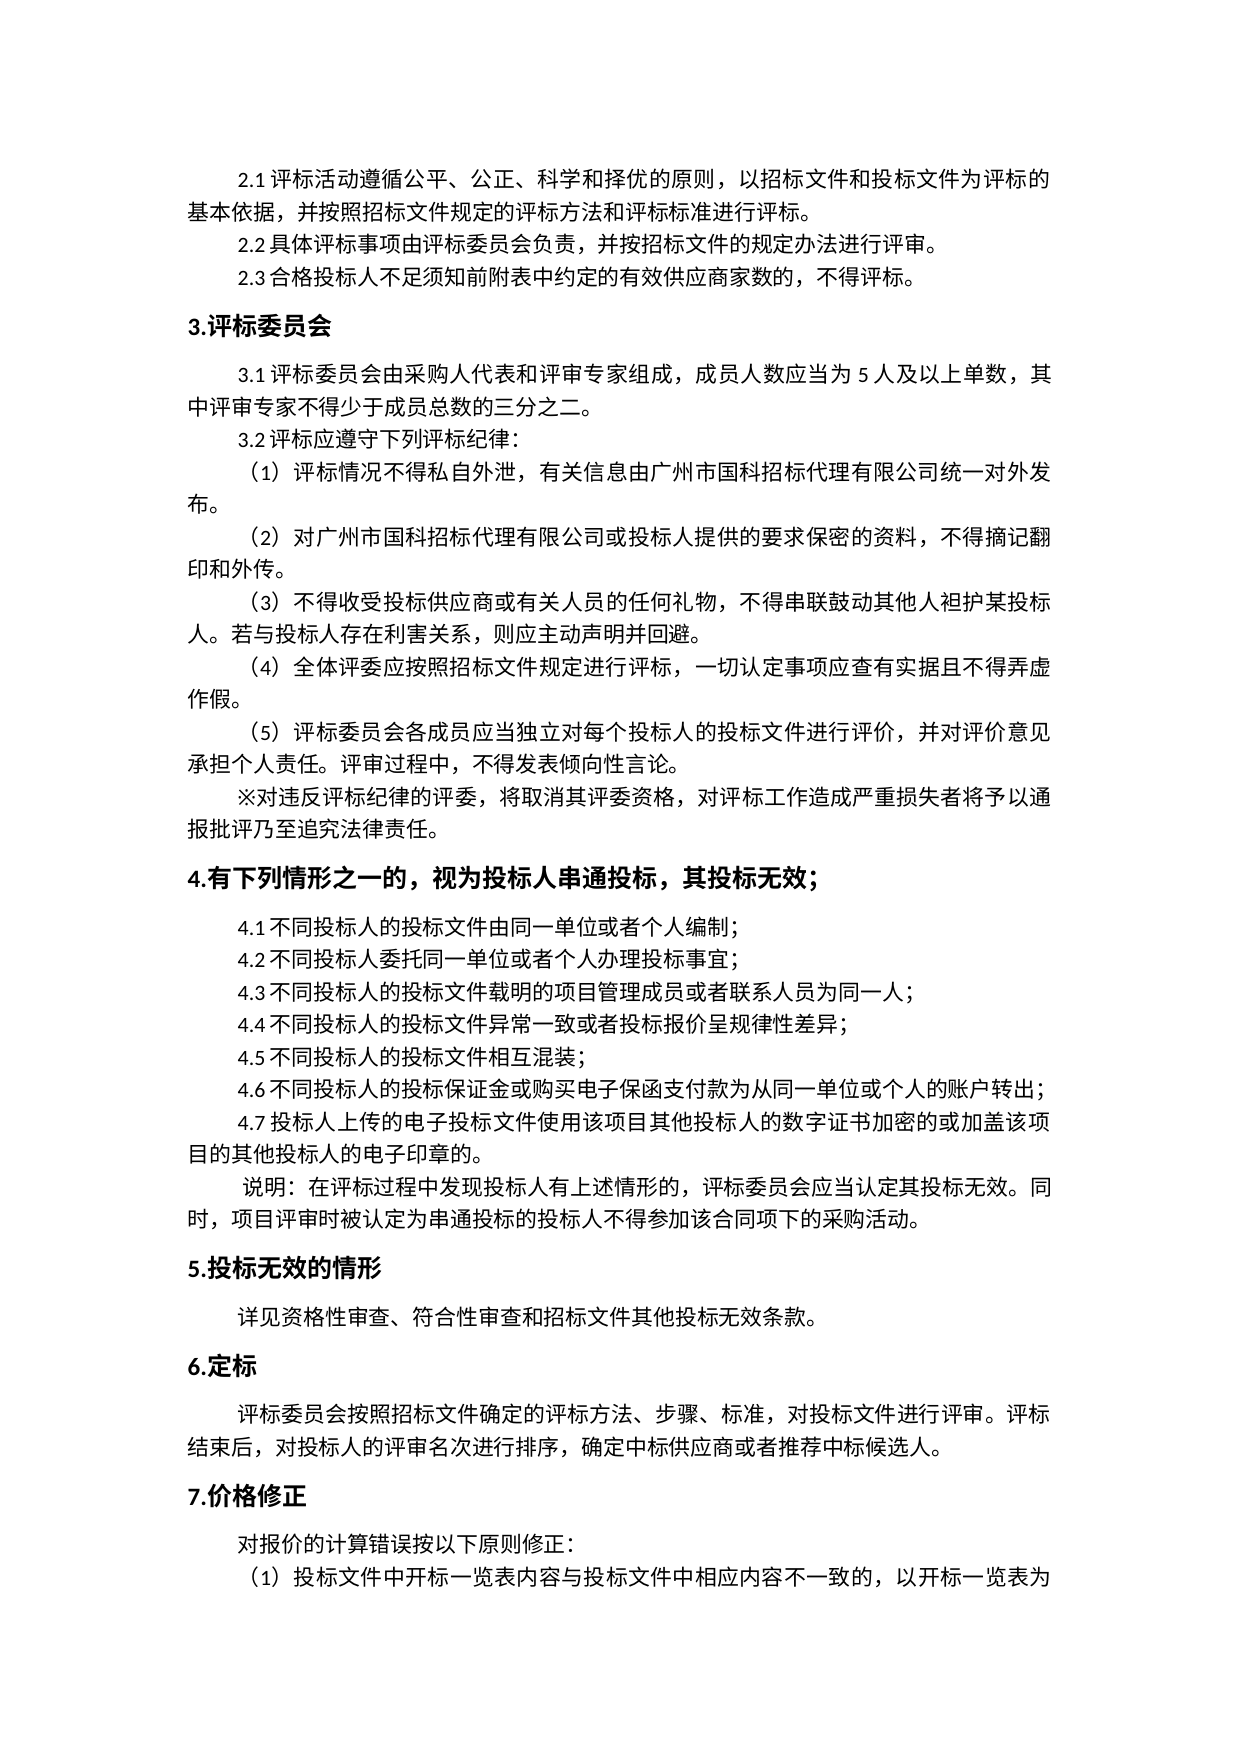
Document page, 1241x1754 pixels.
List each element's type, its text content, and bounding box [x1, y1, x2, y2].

text 2.2具体评标事项由评标委员会负责，并按招标文件的规定办法进行评审。 [187, 227, 1053, 259]
text 3.1评标委员会由采购人代表和评审专家组成，成员人数应当为5人及以上单数，其中评审专家不得少于成员总数的三分之二。 [187, 357, 1053, 422]
text 4.1不同投标人的投标文件由同一单位或者个人编制； [187, 909, 1053, 942]
text 7.价格修正 [187, 1462, 1053, 1527]
text 4.6不同投标人的投标保证金或购买电子保函支付款为从同一单位或个人的账户转出； [187, 1072, 1053, 1104]
text 2.3合格投标人不足须知前附表中约定的有效供应商家数的，不得评标。 [187, 259, 1053, 292]
text 6.定标 [187, 1332, 1053, 1397]
text 3.评标委员会 [187, 292, 1053, 357]
text （5）评标委员会各成员应当独立对每个投标人的投标文件进行评价，并对评价意见承担个人责任。评审过程中，不得发表倾向性言论。 [187, 714, 1053, 779]
text 4.2不同投标人委托同一单位或者个人办理投标事宜； [187, 942, 1053, 974]
text 3.2评标应遵守下列评标纪律： [187, 422, 1053, 454]
text 对报价的计算错误按以下原则修正： [187, 1527, 1053, 1559]
text 4.4不同投标人的投标文件异常一致或者投标报价呈规律性差异； [187, 1007, 1053, 1039]
text 4.7投标人上传的电子投标文件使用该项目其他投标人的数字证书加密的或加盖该项目的其他投标人的电子印章的。 [187, 1104, 1053, 1169]
text 5.投标无效的情形 [187, 1234, 1053, 1299]
text 详见资格性审查、符合性审查和招标文件其他投标无效条款。 [187, 1299, 1053, 1332]
text （1）评标情况不得私自外泄，有关信息由广州市国科招标代理有限公司统一对外发布。 [187, 454, 1053, 519]
text 2.1评标活动遵循公平、公正、科学和择优的原则，以招标文件和投标文件为评标的基本依据，并按照招标文件规定的评标方法和评标标准进行评标。 [187, 162, 1053, 227]
text 评标委员会按照招标文件确定的评标方法、步骤、标准，对投标文件进行评审。评标结束后，对投标人的评审名次进行排序，确定中标供应商或者推荐中标候选人。 [187, 1397, 1053, 1462]
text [187, 1559, 1053, 1592]
text （3）不得收受投标供应商或有关人员的任何礼物，不得串联鼓动其他人袒护某投标人。若与投标人存在利害关系，则应主动声明并回避。 [187, 584, 1053, 649]
text （2）对广州市国科招标代理有限公司或投标人提供的要求保密的资料，不得摘记翻印和外传。 [187, 519, 1053, 584]
text 4.3不同投标人的投标文件载明的项目管理成员或者联系人员为同一人； [187, 974, 1053, 1007]
text 4.5不同投标人的投标文件相互混装； [187, 1039, 1053, 1072]
text 4.有下列情形之一的，视为投标人串通投标，其投标无效； [187, 844, 1053, 909]
text 说明：在评标过程中发现投标人有上述情形的，评标委员会应当认定其投标无效。同时，项目评审时被认定为串通投标的投标人不得参加该合同项下的采购活动。 [187, 1169, 1053, 1234]
text ※对违反评标纪律的评委，将取消其评委资格，对评标工作造成严重损失者将予以通报批评乃至追究法律责任。 [187, 779, 1053, 844]
text （4）全体评委应按照招标文件规定进行评标，一切认定事项应查有实据且不得弄虚作假。 [187, 649, 1053, 714]
